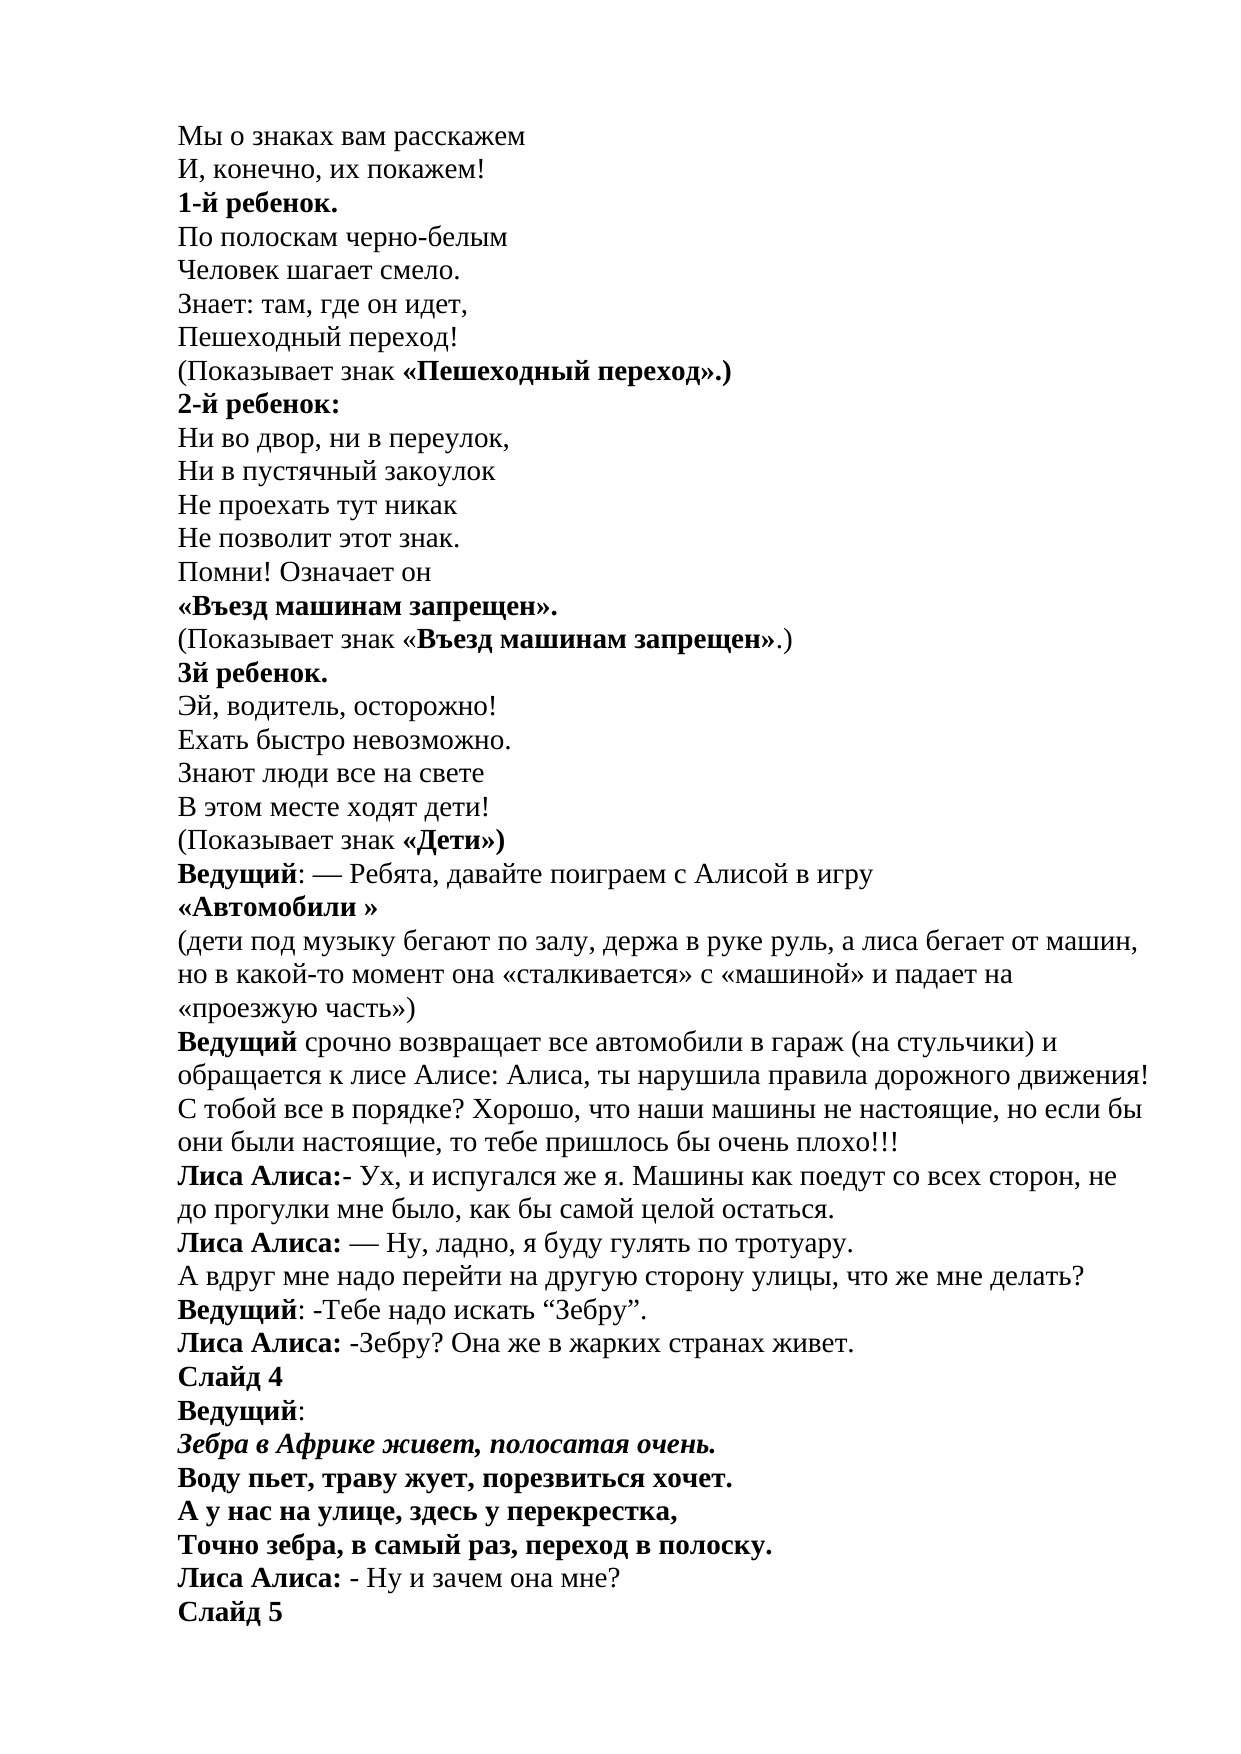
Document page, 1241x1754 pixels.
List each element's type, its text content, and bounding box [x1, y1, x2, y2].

text А у нас на улице, здесь у перекрестка, [177, 1493, 1152, 1527]
text 2-й ребенок: [177, 386, 1152, 420]
text Человек шагает смело. [177, 252, 1152, 286]
text Точно зебра, в самый раз, переход в полоску. [177, 1527, 1152, 1560]
text Ни в пустячный закоулок [177, 453, 1152, 487]
text Лиса Алиса: -Зебру? Она же в жарких странах живет. [177, 1326, 1152, 1359]
text Слайд 5 [177, 1594, 1152, 1627]
text Слайд 4 [177, 1359, 1152, 1393]
text Зебра в Африке живет, полосатая очень. [177, 1426, 1152, 1460]
text А вдруг мне надо перейти на другую сторону улицы, что же мне делать? [177, 1258, 1152, 1292]
text Ни во двор, ни в переулок, [177, 420, 1152, 453]
text Лиса Алиса: - Ну и зачем она мне? [177, 1560, 1152, 1594]
text 1-й ребенок. [177, 185, 1152, 219]
text Ехать быстро невозможно. [177, 722, 1152, 755]
text Лиса Алиса: — Ну, ладно, я буду гулять по тротуару. [177, 1225, 1152, 1258]
text Не позволит этот знак. [177, 521, 1152, 554]
text Не проехать тут никак [177, 487, 1152, 521]
text Воду пьет, траву жует, порезвиться хочет. [177, 1460, 1152, 1493]
text (Показывает знак «Въезд машинам запрещен».) [177, 621, 1152, 655]
text «Въезд машинам запрещен». [177, 588, 1152, 621]
text (дети под музыку бегают по залу, держа в руке руль, а лиса бегает от машин, но в какой-то момент она «сталкивается» с «машиной» и падает на «проезжую часть») [177, 923, 1152, 1024]
text Лиса Алиса:- Ух, и испугался же я. Машины как поедут со всех сторон, не до прогулки мне было, как бы самой целой остаться. [177, 1158, 1152, 1225]
text Мы о знаках вам расскажем [177, 118, 1152, 152]
text (Показывает знак «Пешеходный переход».) [177, 353, 1152, 386]
text Ведущий: — Ребята, давайте поиграем с Алисой в игру [177, 856, 1152, 889]
text 3й ребенок. [177, 655, 1152, 688]
text Ведущий срочно возвращает все автомобили в гараж (на стульчики) и обращается к лисе Алисе: Алиса, ты нарушила правила дорожного движения! С тобой все в порядке? Хорошо, что наши машины не настоящие, но если бы они были настоящие, то тебе пришлось бы очень плохо!!! [177, 1024, 1152, 1158]
text Ведущий: [177, 1393, 1152, 1426]
text Помни! Означает он [177, 554, 1152, 588]
text Ведущий: -Тебе надо искать “Зебру”. [177, 1292, 1152, 1326]
text Знают люди все на свете [177, 755, 1152, 789]
text По полоскам черно-белым [177, 219, 1152, 252]
text Знает: там, где он идет, [177, 286, 1152, 319]
text (Показывает знак «Дети») [177, 822, 1152, 856]
text Эй, водитель, осторожно! [177, 688, 1152, 722]
text «Автомобили » [177, 889, 1152, 923]
text И, конечно, их покажем! [177, 152, 1152, 185]
text Пешеходный переход! [177, 319, 1152, 353]
text В этом месте ходят дети! [177, 789, 1152, 822]
